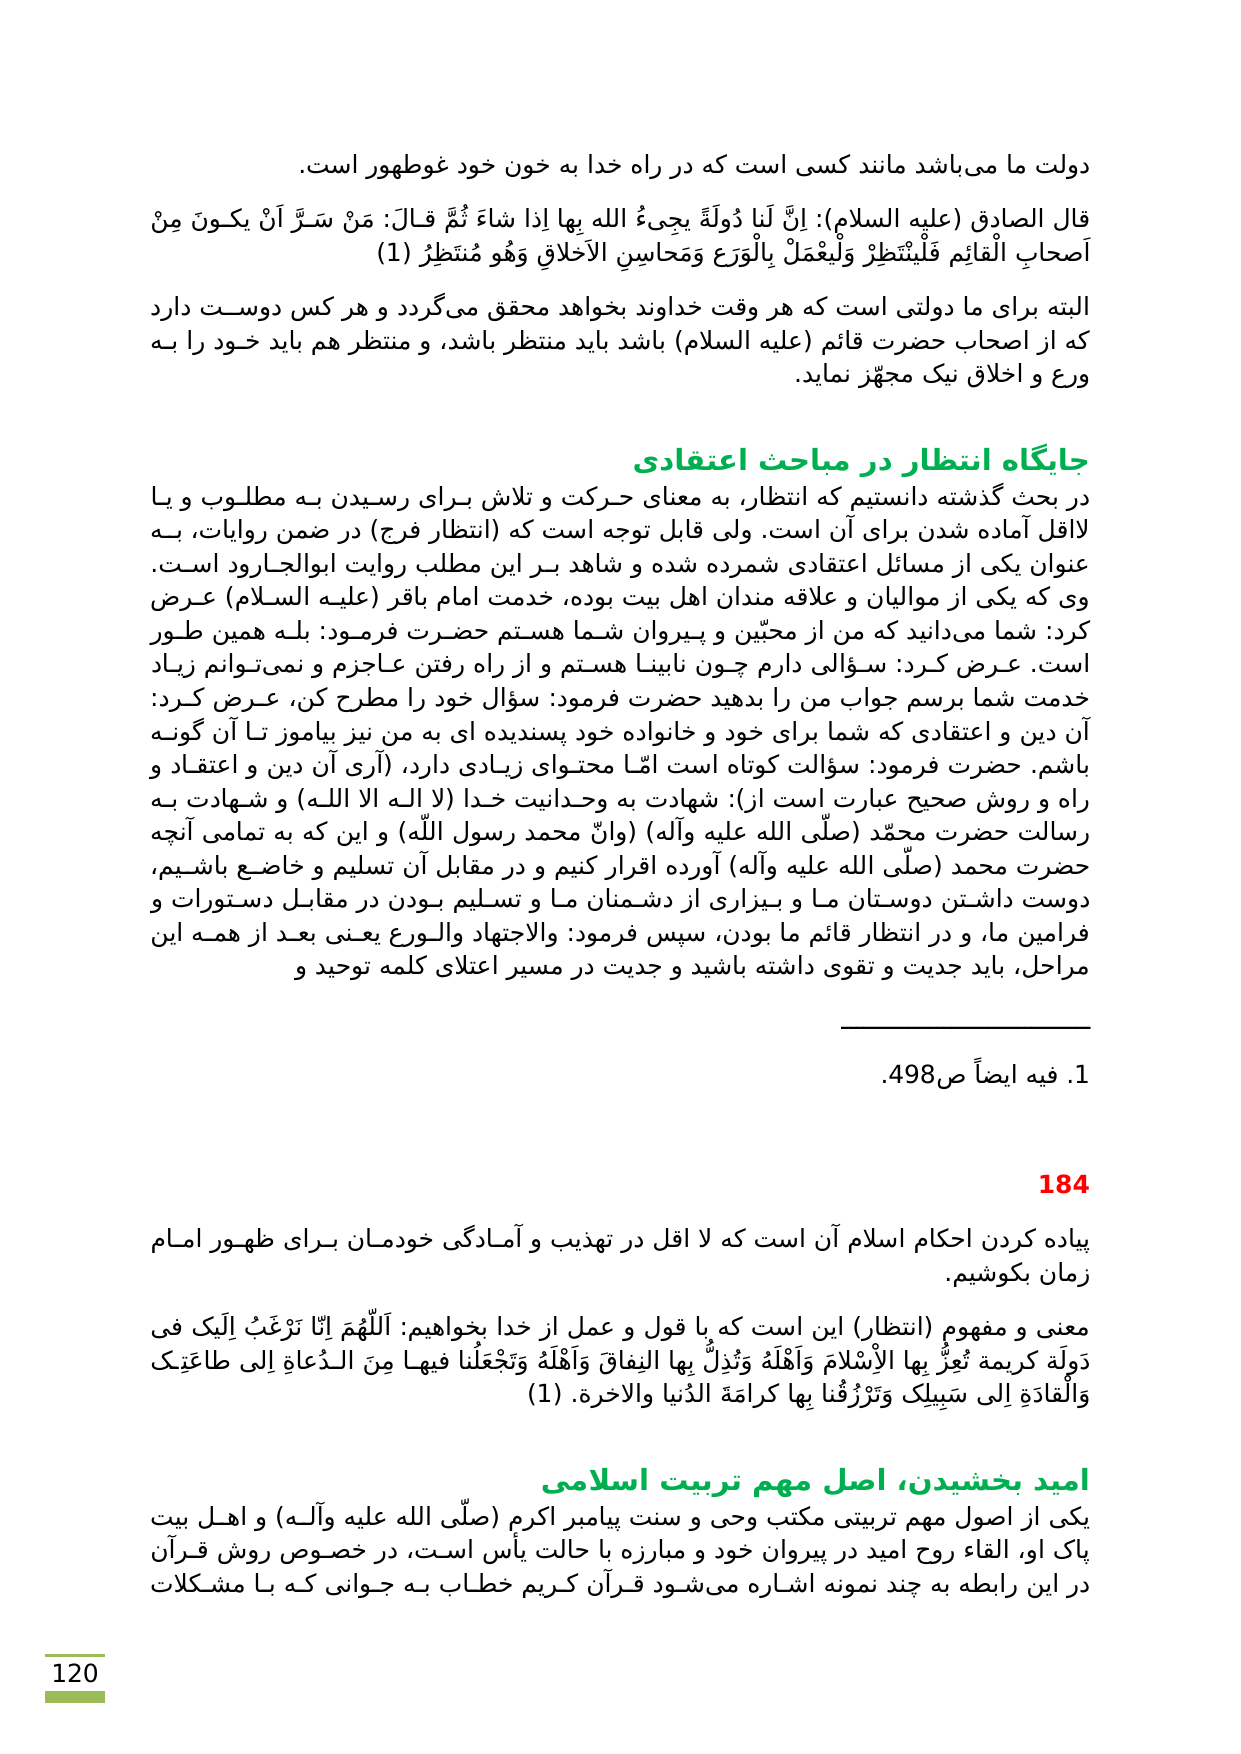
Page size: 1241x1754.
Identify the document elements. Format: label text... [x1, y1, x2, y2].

text در بحث گذشته دانستیم که انتظار، به معنای حرکت و تلاش برای رسیدن به مطلوب و یا لااقل آماده شدن برای آن است. ولی قابل توجه است که (انتظار فرج) در ضمن روایات، به عنوان یکی از مسائل اعتقادی شمرده شده و شاهد بر این مطلب روایت ابوالجارود است. وی که یکی از موالیان و علاقه مندان اهل بیت بوده، خدمت امام باقر (علیه السلام) عرض کرد: شما می‌دانید که من از محبّین و پیروان شما هستم حضرت فرمود: بله همین طور است. عرض کرد: سؤالی دارم چون نابینا هستم و از راه رفتن عاجزم و نمی‌توانم زیاد خدمت شما برسم جواب من را بدهید حضرت فرمود: سؤال خود را مطرح کن، عرض کرد: آن دین و اعتقادی که شما برای خود و خانواده خود پسندیده ای به من نیز بیاموز تا آن گونه باشم. حضرت فرمود: سؤالت کوتاه است امّا محتوای زیادی دارد، (آری آن دین و اعتقاد و راه و روش صحیح عبارت است از): شهادت به وحدانیت خدا (لا اله الا الله) و شهادت به رسالت حضرت محمّد (صلّی الله علیه وآله) (وانّ محمد رسول اللّه) و این که به تمامی آنچه حضرت محمد (صلّی الله علیه وآله) آورده اقرار کنیم و در مقابل آن تسلیم و خاضع باشیم، دوست داشتن دوستان ما و بیزاری از دشمنان ما و تسلیم بودن در مقابل دستورات و فرامین ما، و در انتظار قائم ما بودن، سپس فرمود: والاجتهاد والورع یعنی بعد از همه این مراحل، باید جدیت و تقوی داشته باشید و جدیت در مسیر اعتلای کلمه توحید و [150, 482, 1090, 981]
text دولت ما می‌باشد مانند کسی است که در راه خدا به خون خود غوطهور است. [150, 150, 1090, 179]
text البته برای ما دولتی است که هر وقت خداوند بخواهد محقق می‌گردد و هر کس دوست دارد که از اصحاب حضرت قائم (علیه السلام) باشد باید منتظر باشد، و منتظر هم باید خود را به ورع و اخلاق نیک مجهّز نماید. [150, 292, 1090, 388]
text 1. فیه ایضاً ص498. [150, 1060, 1090, 1089]
text ــــــــــــــــــــــــــــــــــ [150, 1006, 1090, 1035]
subtitle امید بخشیدن، اصل مهم تربیت اسلامی [150, 1463, 1090, 1497]
text پیاده کردن احکام اسلام آن است که لا اقل در تهذیب و آمادگی خودمان برای ظهور امام زمان بکوشیم. [150, 1225, 1090, 1287]
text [150, 1502, 1090, 1598]
text معنی و مفهوم (انتظار) این است که با قول و عمل از خدا بخواهیم: اَللّهُمَ اِنّا نَرْغَبُ اِلَیک فی دَولَة کریمة تُعِزُّ بِها الاِْسْلامَ وَاَهْلَهُ وَتُذِلُّ بِها النِفاقَ وَاَهْلَهُ وَتَجْعَلُنا فیها مِنَ الدُعاةِ اِلی طاعَتِک وَالْقادَةِ اِلی سَبِیلِک وَتَرْزُقُنا بِها کرامَةَ الدُنیا والاخرة. (1) [150, 1313, 1090, 1409]
subtitle جایگاه انتظار در مباحث اعتقادی [150, 443, 1090, 477]
text قال الصادق (علیه السلام): اِنَّ لَنا دُولَةً یجِیءُ الله بِها اِذا شاءَ ثُمَّ قالَ: مَنْ سَرَّ اَنْ یکونَ مِنْ اَصحابِ الْقائِم فَلْینْتَظِرْ وَلْیعْمَلْ بِالْوَرَع وَمَحاسِنِ الاَخلاقِ وَهُو مُنتَظِرُ (1) [150, 204, 1090, 267]
text 184 [150, 1170, 1090, 1199]
